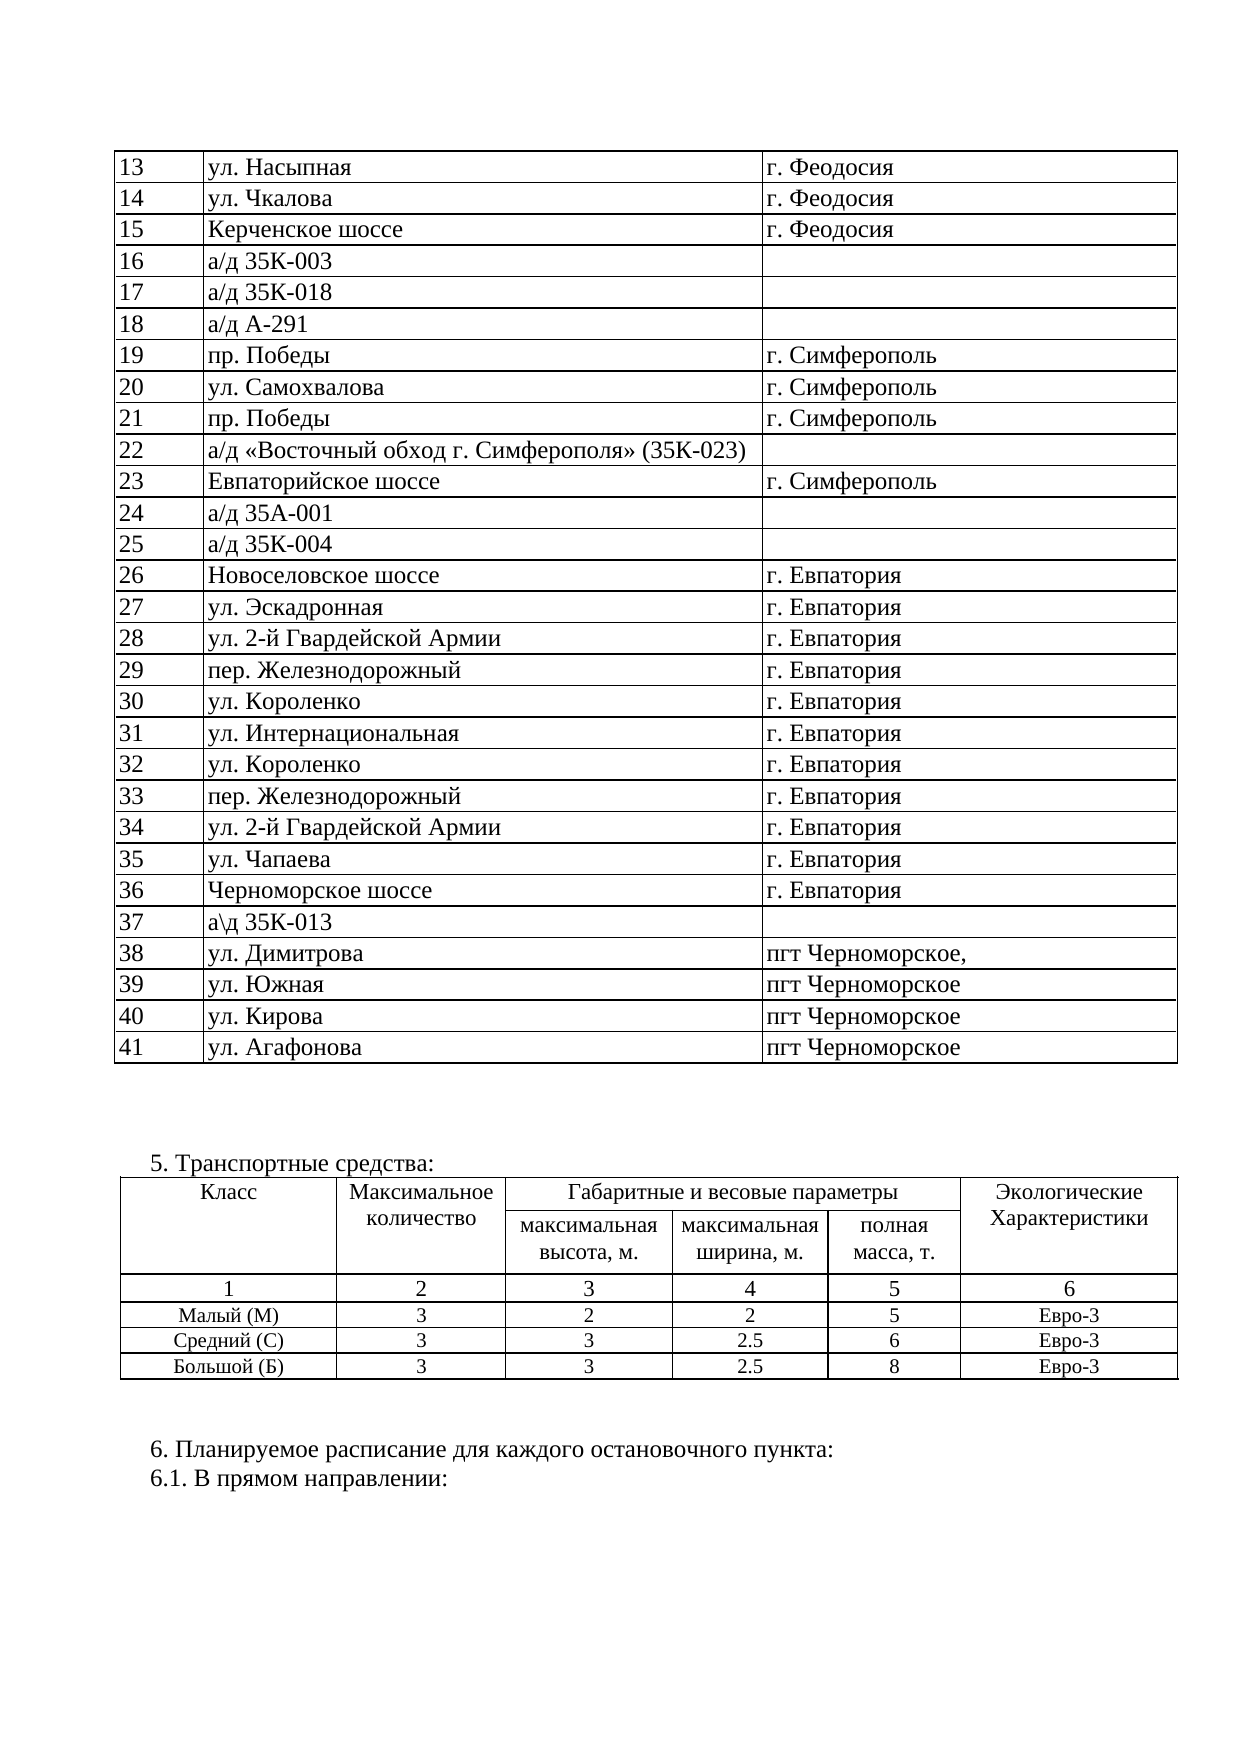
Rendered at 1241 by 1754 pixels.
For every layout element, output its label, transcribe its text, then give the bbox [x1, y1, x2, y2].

table_cell 17 [115, 277, 203, 307]
table_cell Керченское шоссе [204, 215, 762, 244]
table_cell г. Евпатория [763, 622, 1177, 653]
table_cell 4 [673, 1275, 827, 1301]
table_cell ул. Насыпная [204, 152, 762, 181]
table_cell 21 [115, 403, 203, 433]
table_cell 3 [337, 1303, 505, 1327]
table_cell пер. Железнодорожный [204, 655, 762, 685]
table_cell г. Феодосия [763, 213, 1177, 244]
table_cell г. Евпатория [763, 590, 1177, 622]
table_cell 3 [337, 1328, 505, 1352]
table_cell 1 [121, 1275, 336, 1301]
table_cell 37 [115, 906, 203, 936]
table_cell г. Симферополь [763, 402, 1177, 433]
table_cell максимальная ширина, м. [673, 1211, 827, 1273]
table_cell 8 [829, 1354, 960, 1378]
table_cell [763, 307, 1177, 339]
text 5. Транспортные средства: [150, 1148, 1090, 1176]
table_cell 41 [115, 1032, 203, 1062]
table_cell ул. 2-й Гвардейской Армии [204, 623, 762, 653]
table_cell 13 [115, 152, 203, 181]
table_cell ул. Эскадронная [204, 592, 762, 622]
table_header Максимальное количество [337, 1178, 505, 1273]
table_header Экологические Характеристики [961, 1178, 1177, 1273]
table_cell 25 [115, 529, 203, 559]
table_cell ул. Южная [204, 970, 762, 999]
table_cell 2.5 [673, 1328, 827, 1352]
table_cell 23 [115, 466, 203, 496]
table_cell 2.5 [673, 1354, 827, 1378]
table_cell 6 [961, 1275, 1177, 1301]
table_cell г. Евпатория [763, 653, 1177, 685]
table_cell 19 [115, 340, 203, 370]
table_cell пгт Черноморское [763, 999, 1177, 1031]
table_cell ул. Короленко [204, 749, 762, 779]
table_cell [763, 905, 1177, 936]
table_cell 28 [115, 623, 203, 653]
table_cell 2 [506, 1303, 672, 1327]
table_cell а\д 35К-013 [204, 907, 762, 936]
table_cell Евпаторийское шоссе [204, 466, 762, 496]
table_header Класс [121, 1178, 336, 1273]
table_cell 5 [829, 1303, 960, 1327]
table_cell 22 [115, 434, 203, 464]
table_cell [763, 528, 1177, 559]
table_cell 26 [115, 560, 203, 590]
table_cell 33 [115, 780, 203, 811]
table_cell Малый (М) [121, 1303, 336, 1327]
table_cell г. Евпатория [763, 716, 1177, 748]
table_cell 36 [115, 875, 203, 905]
table_cell ул. Интернациональная [204, 718, 762, 748]
table_cell 16 [115, 245, 203, 276]
text 6.1. В прямом направлении: [150, 1463, 1090, 1492]
table_cell 27 [115, 591, 203, 622]
table_cell ул. 2-й Гвардейской Армии [204, 812, 762, 842]
table_cell Новоселовское шоссе [204, 561, 762, 590]
table_cell 6 [829, 1328, 960, 1352]
table_cell г. Симферополь [763, 339, 1177, 370]
table_cell пр. Победы [204, 403, 762, 433]
table_cell 35 [115, 843, 203, 873]
table_cell 15 [115, 214, 203, 244]
table_cell 3 [506, 1275, 672, 1301]
table_cell 38 [115, 938, 203, 968]
table_cell 39 [115, 969, 203, 999]
table_cell 2 [337, 1275, 505, 1301]
table_cell г. Евпатория [763, 842, 1177, 873]
table_cell г. Симферополь [763, 370, 1177, 402]
table_cell а/д 35К-004 [204, 529, 762, 559]
table_cell Евро-3 [961, 1328, 1177, 1352]
table_cell 3 [337, 1354, 505, 1378]
table_cell а/д «Восточный обход г. Симферополя» (35К-023) [204, 435, 762, 464]
table_cell [763, 244, 1177, 276]
table_cell ул. Кирова [204, 1001, 762, 1031]
table_cell пер. Железнодорожный [204, 781, 762, 811]
table_cell ул. Короленко [204, 686, 762, 716]
table_cell 20 [115, 371, 203, 402]
table_cell [763, 276, 1177, 307]
table_header Габаритные и весовые параметры [506, 1178, 960, 1210]
table_cell 3 [506, 1354, 672, 1378]
table_cell 34 [115, 812, 203, 842]
table_cell [763, 433, 1177, 464]
table_cell 3 [506, 1328, 672, 1352]
table_cell Черноморское шоссе [204, 875, 762, 905]
table_cell 5 [829, 1275, 960, 1301]
table_cell ул. Агафонова [204, 1032, 762, 1062]
table_cell г. Евпатория [763, 559, 1177, 590]
table_cell 18 [115, 308, 203, 339]
table_cell 40 [115, 1000, 203, 1031]
table_cell 14 [115, 183, 203, 213]
table_cell ул. Самохвалова [204, 372, 762, 402]
table_cell 30 [115, 686, 203, 716]
table_cell а/д А-291 [204, 309, 762, 339]
table_cell пгт Черноморское, [763, 936, 1177, 968]
table_cell 2 [673, 1303, 827, 1327]
table_cell пгт Черноморское [763, 1031, 1177, 1062]
table_cell а/д 35К-003 [204, 246, 762, 276]
table_cell ул. Димитрова [204, 938, 762, 968]
table_cell Евро-3 [961, 1303, 1177, 1327]
table_cell г. Симферополь [763, 465, 1177, 496]
table_cell 24 [115, 497, 203, 527]
table_cell 31 [115, 717, 203, 748]
table_cell 29 [115, 654, 203, 685]
table_cell г. Евпатория [763, 685, 1177, 716]
table_cell Евро-3 [961, 1354, 1177, 1378]
table_cell пр. Победы [204, 340, 762, 370]
table_cell 32 [115, 749, 203, 779]
table_cell г. Евпатория [763, 874, 1177, 905]
table_cell максимальная высота, м. [506, 1211, 672, 1273]
table_cell г. Евпатория [763, 779, 1177, 811]
table_cell г. Евпатория [763, 748, 1177, 779]
table_cell пгт Черноморское [763, 968, 1177, 999]
table_cell ул. Чапаева [204, 844, 762, 873]
table_cell ул. Чкалова [204, 183, 762, 213]
table_cell а/д 35А-001 [204, 498, 762, 527]
table_cell г. Евпатория [763, 811, 1177, 842]
table_cell г. Феодосия [763, 152, 1177, 181]
table_cell [763, 496, 1177, 527]
table_cell полная масса, т. [829, 1211, 960, 1273]
table_cell Средний (С) [121, 1328, 336, 1352]
text 6. Планируемое расписание для каждого остановочного пункта: [150, 1434, 1090, 1463]
table_cell Большой (Б) [121, 1354, 336, 1378]
table_cell г. Феодосия [763, 181, 1177, 213]
table_cell а/д 35К-018 [204, 277, 762, 307]
